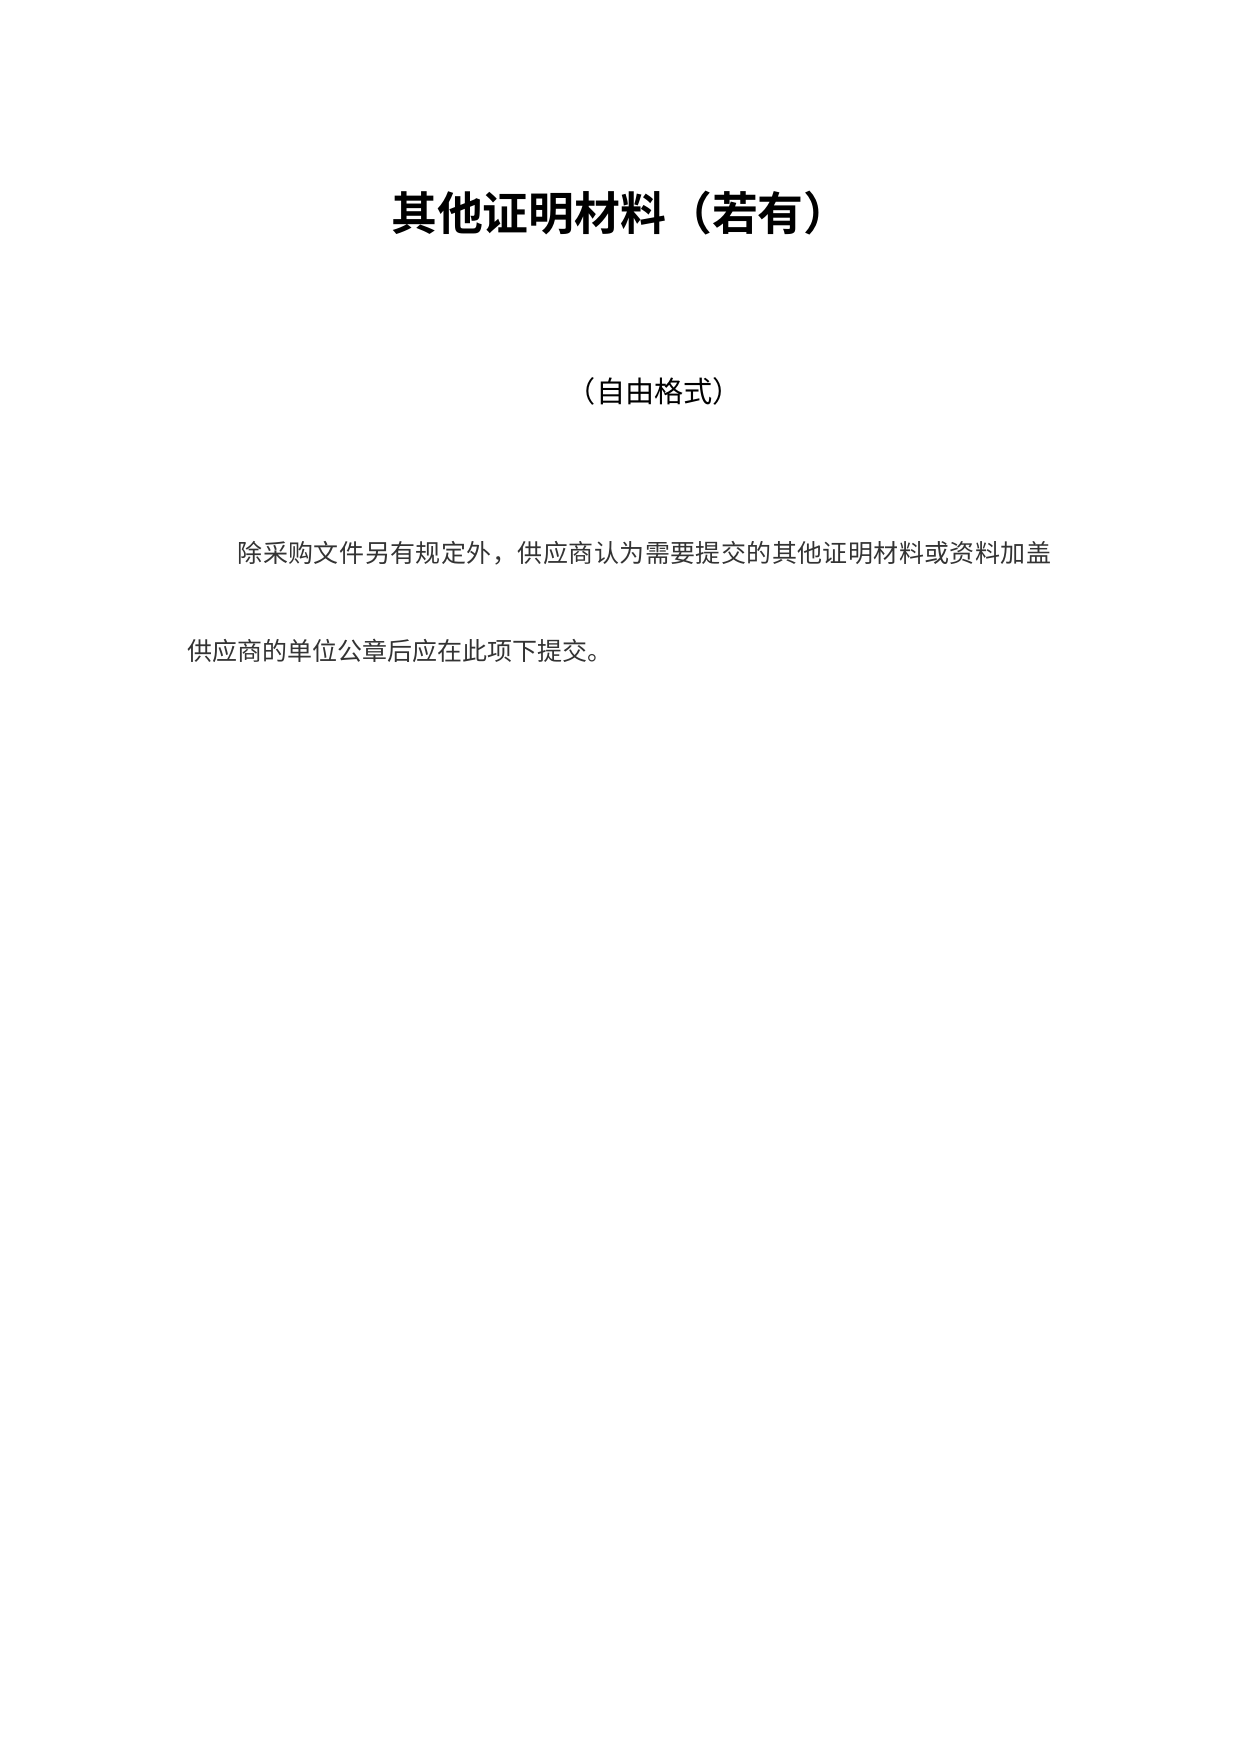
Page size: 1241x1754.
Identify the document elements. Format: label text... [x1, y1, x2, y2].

text （自由格式） [187, 357, 1053, 422]
text 除采购文件另有规定外，供应商认为需要提交的其他证明材料或资料加盖供应商的单位公章后应在此项下提交。 [187, 519, 1053, 682]
text 其他证明材料（若有） [187, 162, 1053, 259]
